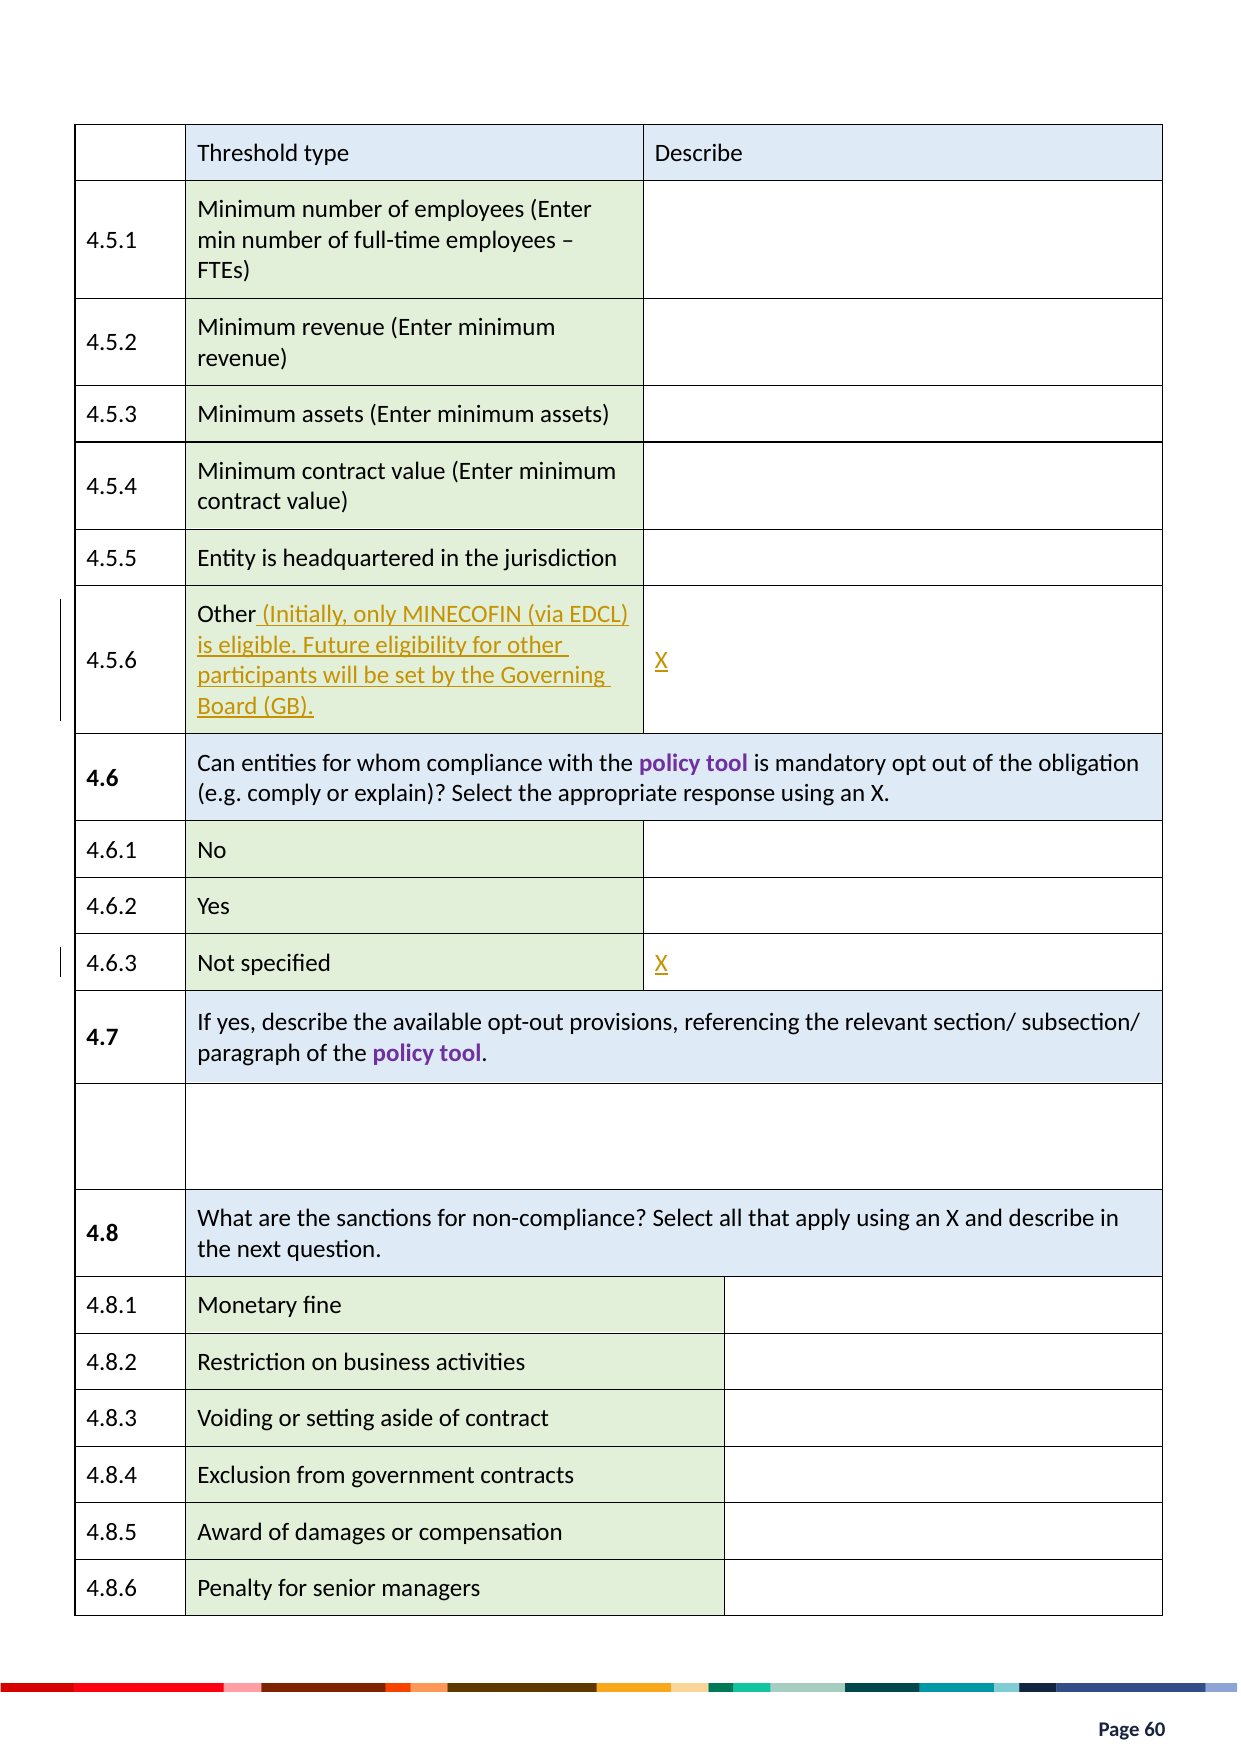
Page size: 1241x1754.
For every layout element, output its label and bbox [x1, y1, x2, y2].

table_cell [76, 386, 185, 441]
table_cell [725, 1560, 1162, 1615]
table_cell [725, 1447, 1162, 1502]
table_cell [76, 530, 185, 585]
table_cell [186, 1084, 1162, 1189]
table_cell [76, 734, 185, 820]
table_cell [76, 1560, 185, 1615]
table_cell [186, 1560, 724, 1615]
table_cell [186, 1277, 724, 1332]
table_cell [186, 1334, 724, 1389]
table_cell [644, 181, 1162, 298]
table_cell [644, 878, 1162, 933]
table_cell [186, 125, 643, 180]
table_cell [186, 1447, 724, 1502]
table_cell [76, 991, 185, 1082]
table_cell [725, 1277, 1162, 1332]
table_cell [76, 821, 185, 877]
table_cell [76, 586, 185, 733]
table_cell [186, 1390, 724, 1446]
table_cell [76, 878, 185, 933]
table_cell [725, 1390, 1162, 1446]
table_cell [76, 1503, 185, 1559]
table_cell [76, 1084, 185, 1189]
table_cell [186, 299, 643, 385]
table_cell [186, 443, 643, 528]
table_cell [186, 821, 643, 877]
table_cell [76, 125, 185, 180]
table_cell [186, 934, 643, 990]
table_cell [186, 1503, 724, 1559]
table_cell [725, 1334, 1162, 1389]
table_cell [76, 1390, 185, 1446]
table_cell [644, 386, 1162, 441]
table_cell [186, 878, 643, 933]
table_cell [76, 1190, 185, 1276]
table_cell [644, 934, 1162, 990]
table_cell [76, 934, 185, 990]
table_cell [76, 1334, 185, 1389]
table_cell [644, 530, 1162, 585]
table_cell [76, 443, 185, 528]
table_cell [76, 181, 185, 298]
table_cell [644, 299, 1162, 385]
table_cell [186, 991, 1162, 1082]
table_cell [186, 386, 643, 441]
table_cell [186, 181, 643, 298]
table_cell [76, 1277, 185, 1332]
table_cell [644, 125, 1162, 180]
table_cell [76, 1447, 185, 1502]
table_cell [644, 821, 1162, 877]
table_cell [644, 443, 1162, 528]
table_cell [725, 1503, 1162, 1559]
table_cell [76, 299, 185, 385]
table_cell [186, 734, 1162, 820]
picture [0, 1683, 1236, 1692]
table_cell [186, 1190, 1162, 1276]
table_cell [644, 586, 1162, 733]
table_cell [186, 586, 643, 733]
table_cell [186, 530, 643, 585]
